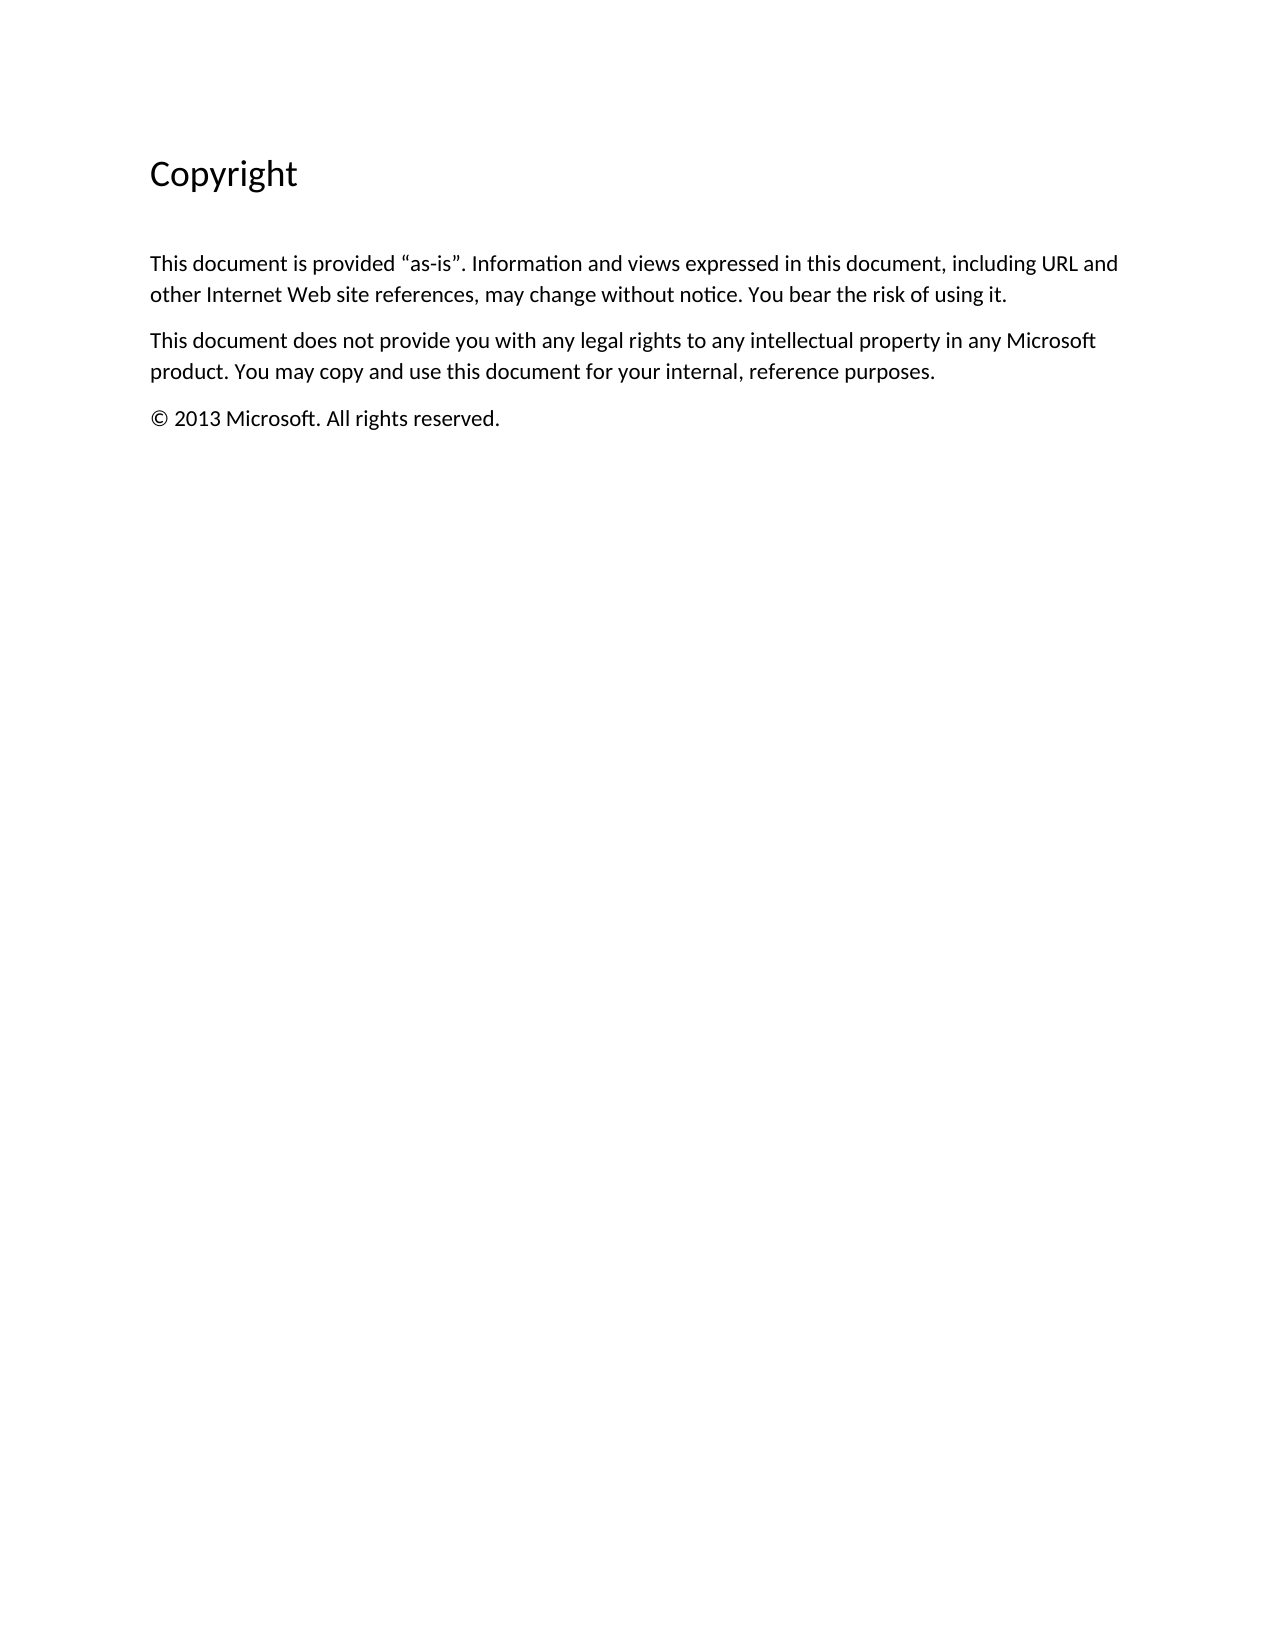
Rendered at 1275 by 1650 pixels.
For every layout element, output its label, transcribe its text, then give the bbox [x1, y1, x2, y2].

text Copyright [150, 150, 1125, 196]
text This document is provided “as-is”. Information and views expressed in this document, including URL and other Internet Web site references, may change without notice. You bear the risk of using it. [150, 249, 1125, 308]
text © 2013 Microsoft. All rights reserved. [150, 404, 1125, 432]
text This document does not provide you with any legal rights to any intellectual property in any Microsoft product. You may copy and use this document for your internal, reference purposes. [150, 327, 1125, 385]
